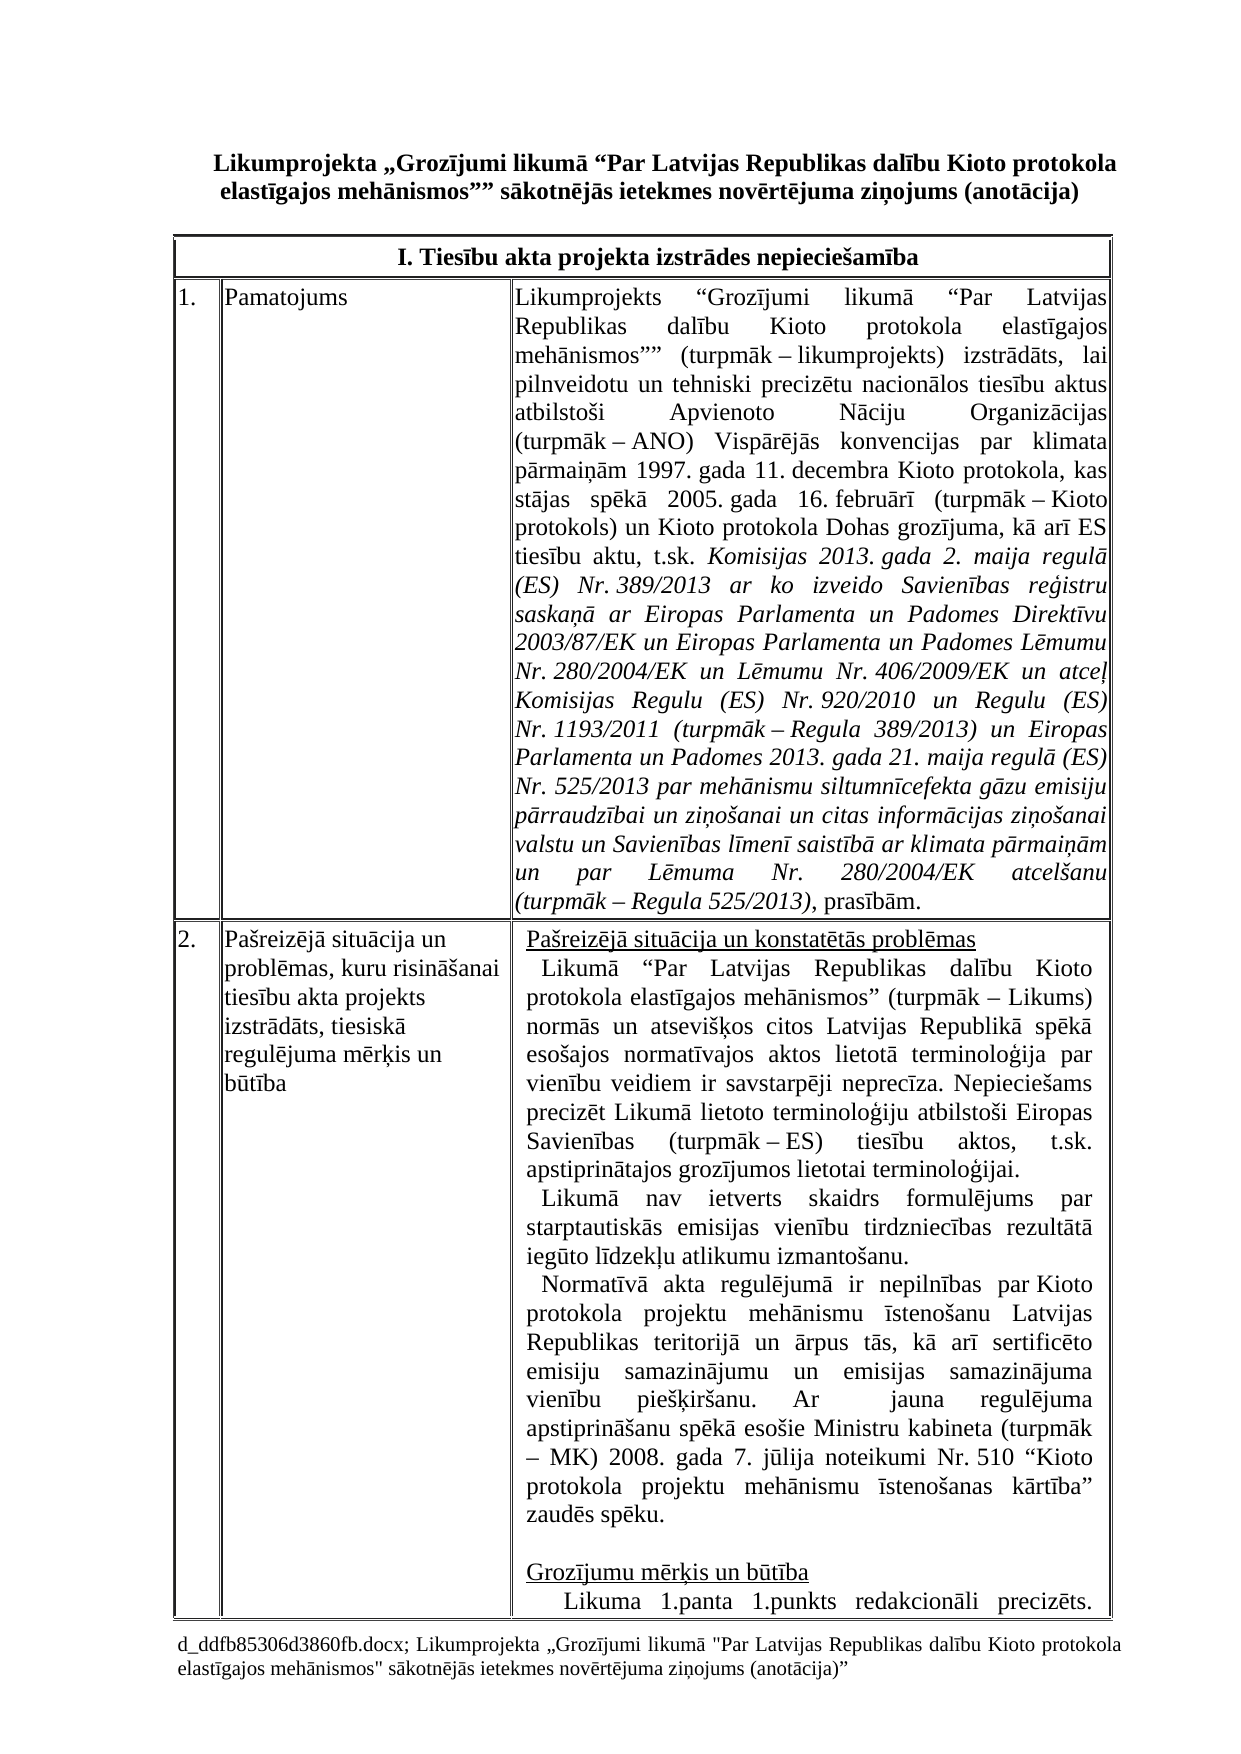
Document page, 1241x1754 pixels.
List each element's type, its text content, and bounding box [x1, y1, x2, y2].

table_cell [511, 922, 1111, 1618]
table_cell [221, 922, 511, 1618]
table_cell 1. [176, 280, 219, 918]
table_cell Likumprojekts “Grozījumi likumā “Par Latvijas Republikas dalību Kioto protokola elastīgajos mehānismos”” (turpmāk – likumprojekts) izstrādāts, lai pilnveidotu un tehniski precizētu nacionālos tiesību aktus atbilstoši Apvienoto Nāciju Organizācijas (turpmāk – ANO) Vispārējās konvencijas par klimata pārmaiņām 1997. gada 11. decembra Kioto protokola, kas stājas spēkā 2005. gada 16. februārī (turpmāk – Kioto protokols) un Kioto protokola Dohas grozījuma, kā arī ES tiesību aktu, t.sk. Komisijas 2013. gada 2. maija regulā (ES) Nr. 389/2013 ar ko izveido Savienības reģistru saskaņā ar Eiropas Parlamenta un Padomes Direktīvu 2003/87/EK un Eiropas Parlamenta un Padomes Lēmumu Nr. 280/2004/EK un Lēmumu Nr. 406/2009/EK un atceļ Komisijas Regulu (ES) Nr. 920/2010 un Regulu (ES) Nr. 1193/2011 (turpmāk – Regula 389/2013) un Eiropas Parlamenta un Padomes 2013. gada 21. maija regulā (ES) Nr. 525/2013 par mehānismu siltumnīcefekta gāzu emisiju pārraudzībai un ziņošanai un citas informācijas ziņošanai valstu un Savienības līmenī saistībā ar klimata pārmaiņām un par Lēmuma Nr. 280/2004/EK atcelšanu (turpmāk – Regula 525/2013), prasībām. [513, 280, 1109, 918]
text Likumprojekta „Grozījumi likumā “Par Latvijas Republikas dalību Kioto protokola elastīgajos mehānismos”” sākotnējās ietekmes novērtējuma ziņojums (anotācija) [177, 148, 1122, 205]
table_header I. Tiesību akta projekta izstrādes nepieciešamība [174, 237, 1111, 276]
table_cell 2. [174, 918, 221, 1618]
table_cell Pamatojums [223, 280, 510, 918]
